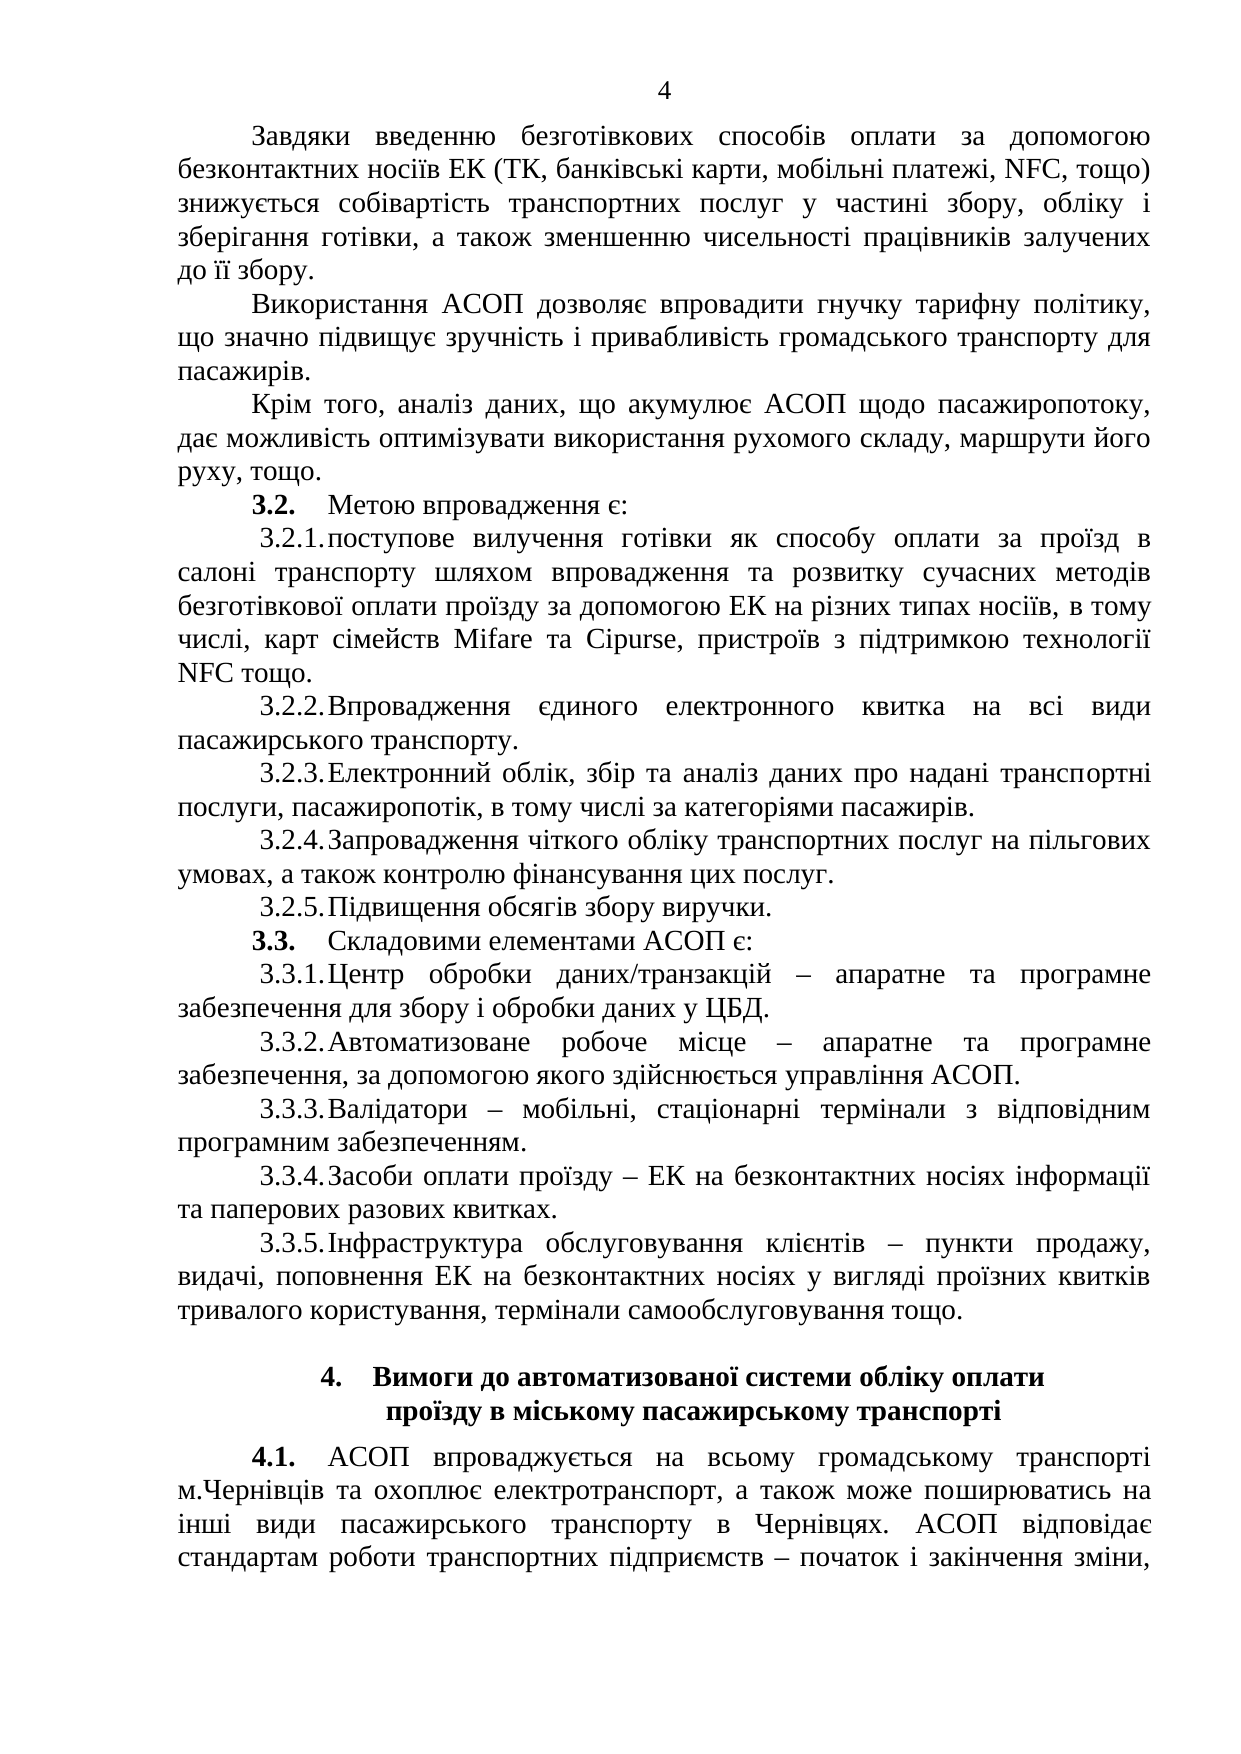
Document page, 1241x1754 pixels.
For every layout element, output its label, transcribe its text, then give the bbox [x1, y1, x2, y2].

list Складовими елементами АСОП є: [177, 923, 1152, 957]
list Запровадження чіткого обліку транспортних послуг на пільгових умовах, а також контролю фінансування цих послуг. [177, 822, 1152, 889]
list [177, 1439, 1152, 1573]
text Завдяки введенню безготівкових способів оплати за допомогою безконтактних носіїв ЕК (ТК, банківські карти, мобільні платежі, NFC, тощо) знижується собівартість транспортних послуг у частині збору, обліку і зберігання готівки, а також зменшенню чисельності працівників залучених до її збору. [177, 118, 1152, 286]
list Валідатори – мобільні, стаціонарні термінали з відповідним програмним забезпеченням. [177, 1091, 1152, 1158]
list поступове вилучення готівки як способу оплати за проїзд в салоні транспорту шляхом впровадження та розвитку сучасних методів безготівкової оплати проїзду за допомогою ЕК на різних типах носіїв, в тому числі, карт сімейств Mifare та Cipurse, пристроїв з підтримкою технології NFC тощо. [177, 521, 1152, 688]
list Автоматизоване робоче місце – апаратне та програмне забезпечення, за допомогою якого здійснюється управління АСОП. [177, 1024, 1152, 1091]
list Метою впровадження є: [177, 487, 1152, 521]
list Підвищення обсягів збору виручки. [177, 889, 1152, 923]
text проїзду в міському пасажирському транспорті [236, 1393, 1152, 1426]
list Впровадження єдиного електронного квитка на всі види пасажирського транспорту. [177, 688, 1152, 755]
list Інфраструктура обслуговування клієнтів – пункти продажу, видачі, поповнення ЕК на безконтактних носіях у вигляді проїзних квитків тривалого користування, термінали самообслуговування тощо. [177, 1225, 1152, 1326]
list Засоби оплати проїзду – ЕК на безконтактних носіях інформації та паперових разових квитках. [177, 1158, 1152, 1225]
list Вимоги до автоматизованої системи обліку оплати [177, 1359, 1152, 1393]
list Центр обробки даних/транзакцій – апаратне та програмне забезпечення для збору і обробки даних у ЦБД. [177, 957, 1152, 1024]
list Електронний облік, збір та аналіз даних про надані транспортні послуги, пасажиропотік, в тому числі за категоріями пасажирів. [177, 755, 1152, 822]
text Крім того, аналіз даних, що акумулює АСОП щодо пасажиропотоку, дає можливість оптимізувати використання рухомого складу, маршрути його руху, тощо. [177, 386, 1152, 487]
text Використання АСОП дозволяє впровадити гнучку тарифну політику, що значно підвищує зручність і привабливість громадського транспорту для пасажирів. [177, 286, 1152, 386]
